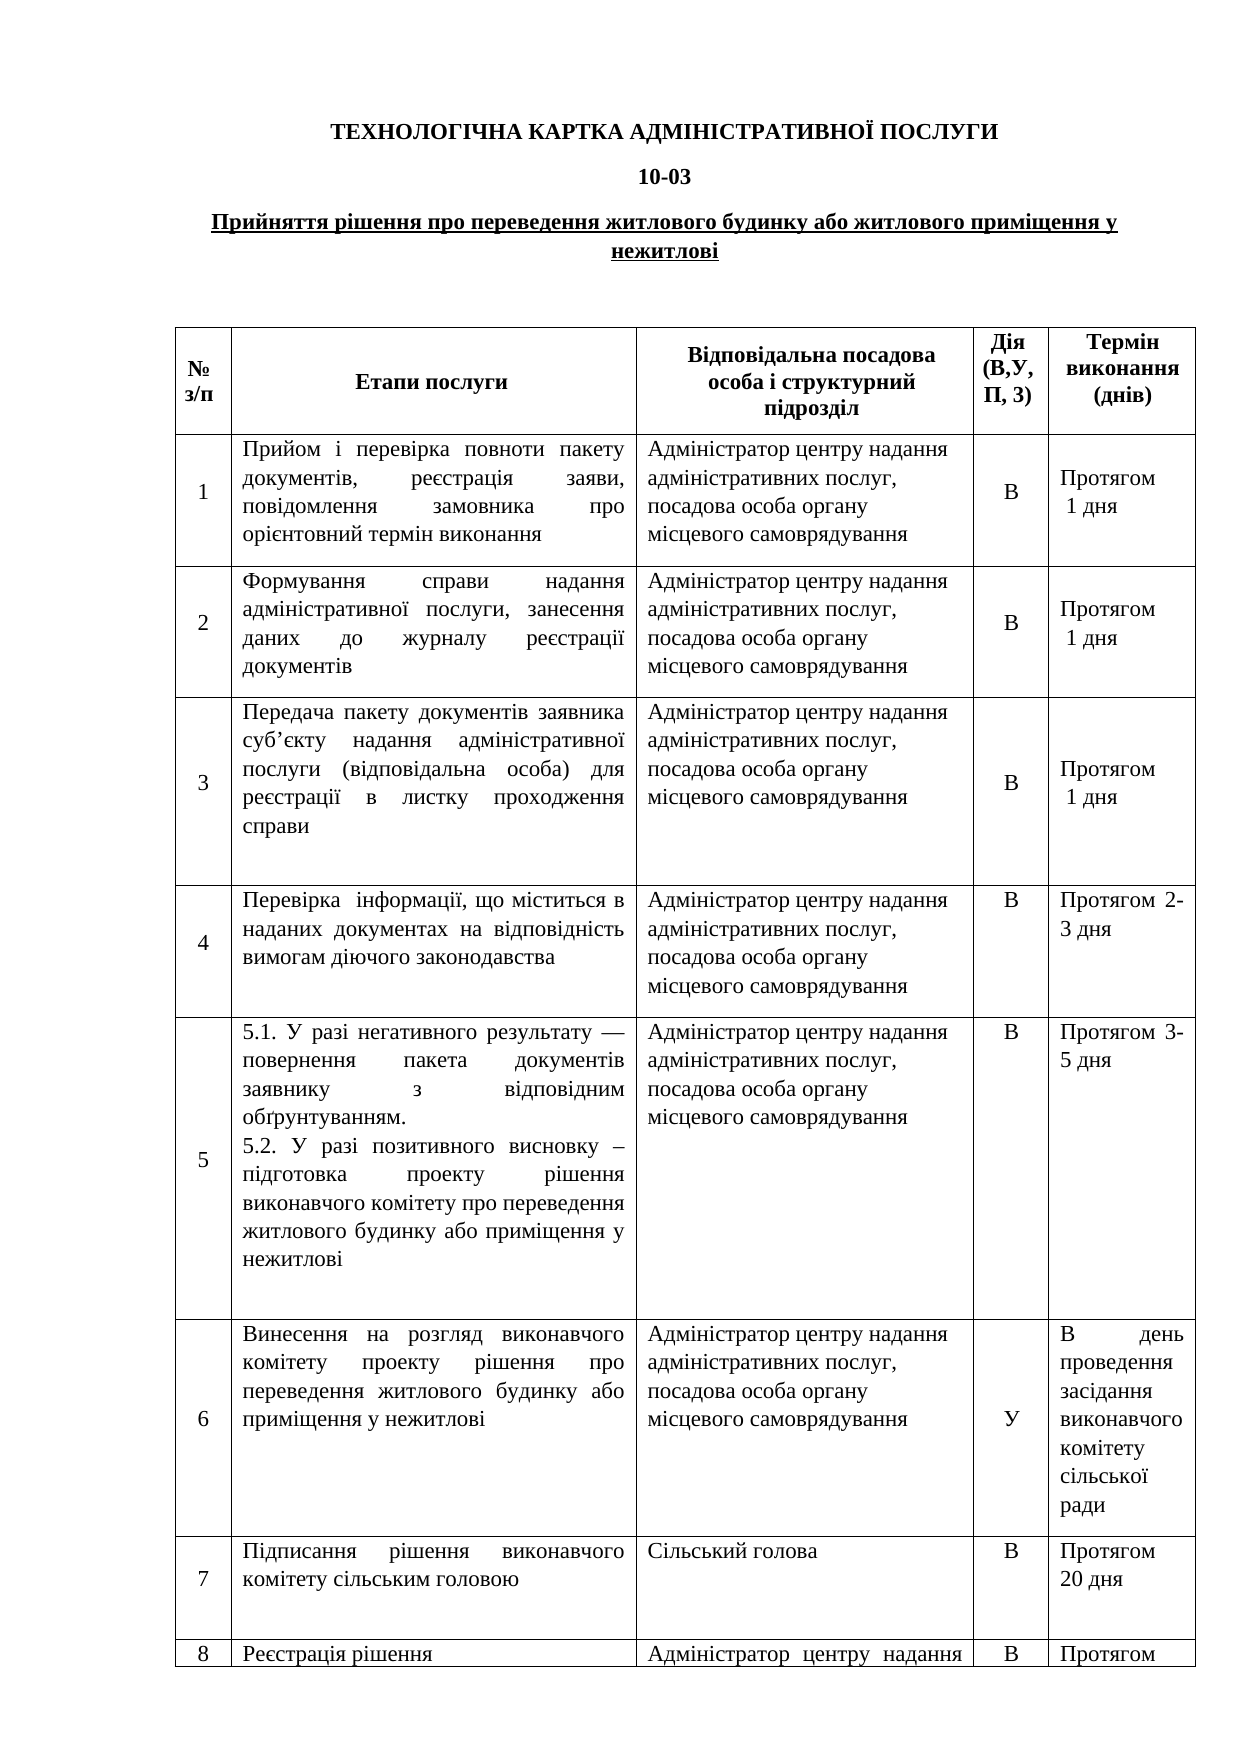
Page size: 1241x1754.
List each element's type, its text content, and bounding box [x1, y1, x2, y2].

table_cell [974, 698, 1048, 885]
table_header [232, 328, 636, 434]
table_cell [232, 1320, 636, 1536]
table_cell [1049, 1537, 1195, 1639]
text Прийняття рішення про переведення житлового будинку або житлового приміщення у нежитлові [177, 208, 1152, 263]
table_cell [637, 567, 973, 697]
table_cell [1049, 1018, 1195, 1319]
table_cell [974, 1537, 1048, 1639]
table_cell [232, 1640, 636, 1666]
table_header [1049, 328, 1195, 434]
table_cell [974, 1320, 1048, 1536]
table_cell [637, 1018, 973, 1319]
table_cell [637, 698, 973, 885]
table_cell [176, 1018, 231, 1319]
text ТЕХНОЛОГІЧНА КАРТКА АДМІНІСТРАТИВНОЇ ПОСЛУГИ [177, 118, 1152, 144]
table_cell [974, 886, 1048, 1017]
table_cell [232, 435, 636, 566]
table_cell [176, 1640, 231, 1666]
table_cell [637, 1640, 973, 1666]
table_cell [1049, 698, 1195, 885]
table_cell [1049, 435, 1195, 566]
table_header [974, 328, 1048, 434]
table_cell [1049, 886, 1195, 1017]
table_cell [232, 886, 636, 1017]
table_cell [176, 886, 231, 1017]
text 10-03 [177, 163, 1152, 189]
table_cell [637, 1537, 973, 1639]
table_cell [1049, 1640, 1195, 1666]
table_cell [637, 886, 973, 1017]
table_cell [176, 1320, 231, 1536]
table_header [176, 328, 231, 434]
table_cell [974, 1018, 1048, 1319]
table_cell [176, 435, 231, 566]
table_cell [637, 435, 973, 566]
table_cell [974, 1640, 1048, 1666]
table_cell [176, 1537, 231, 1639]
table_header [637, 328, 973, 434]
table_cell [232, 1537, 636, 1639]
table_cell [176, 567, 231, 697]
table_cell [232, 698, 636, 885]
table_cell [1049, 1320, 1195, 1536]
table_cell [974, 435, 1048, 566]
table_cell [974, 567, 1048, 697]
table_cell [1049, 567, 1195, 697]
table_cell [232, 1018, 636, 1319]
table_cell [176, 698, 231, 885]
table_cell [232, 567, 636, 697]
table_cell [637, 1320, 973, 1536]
